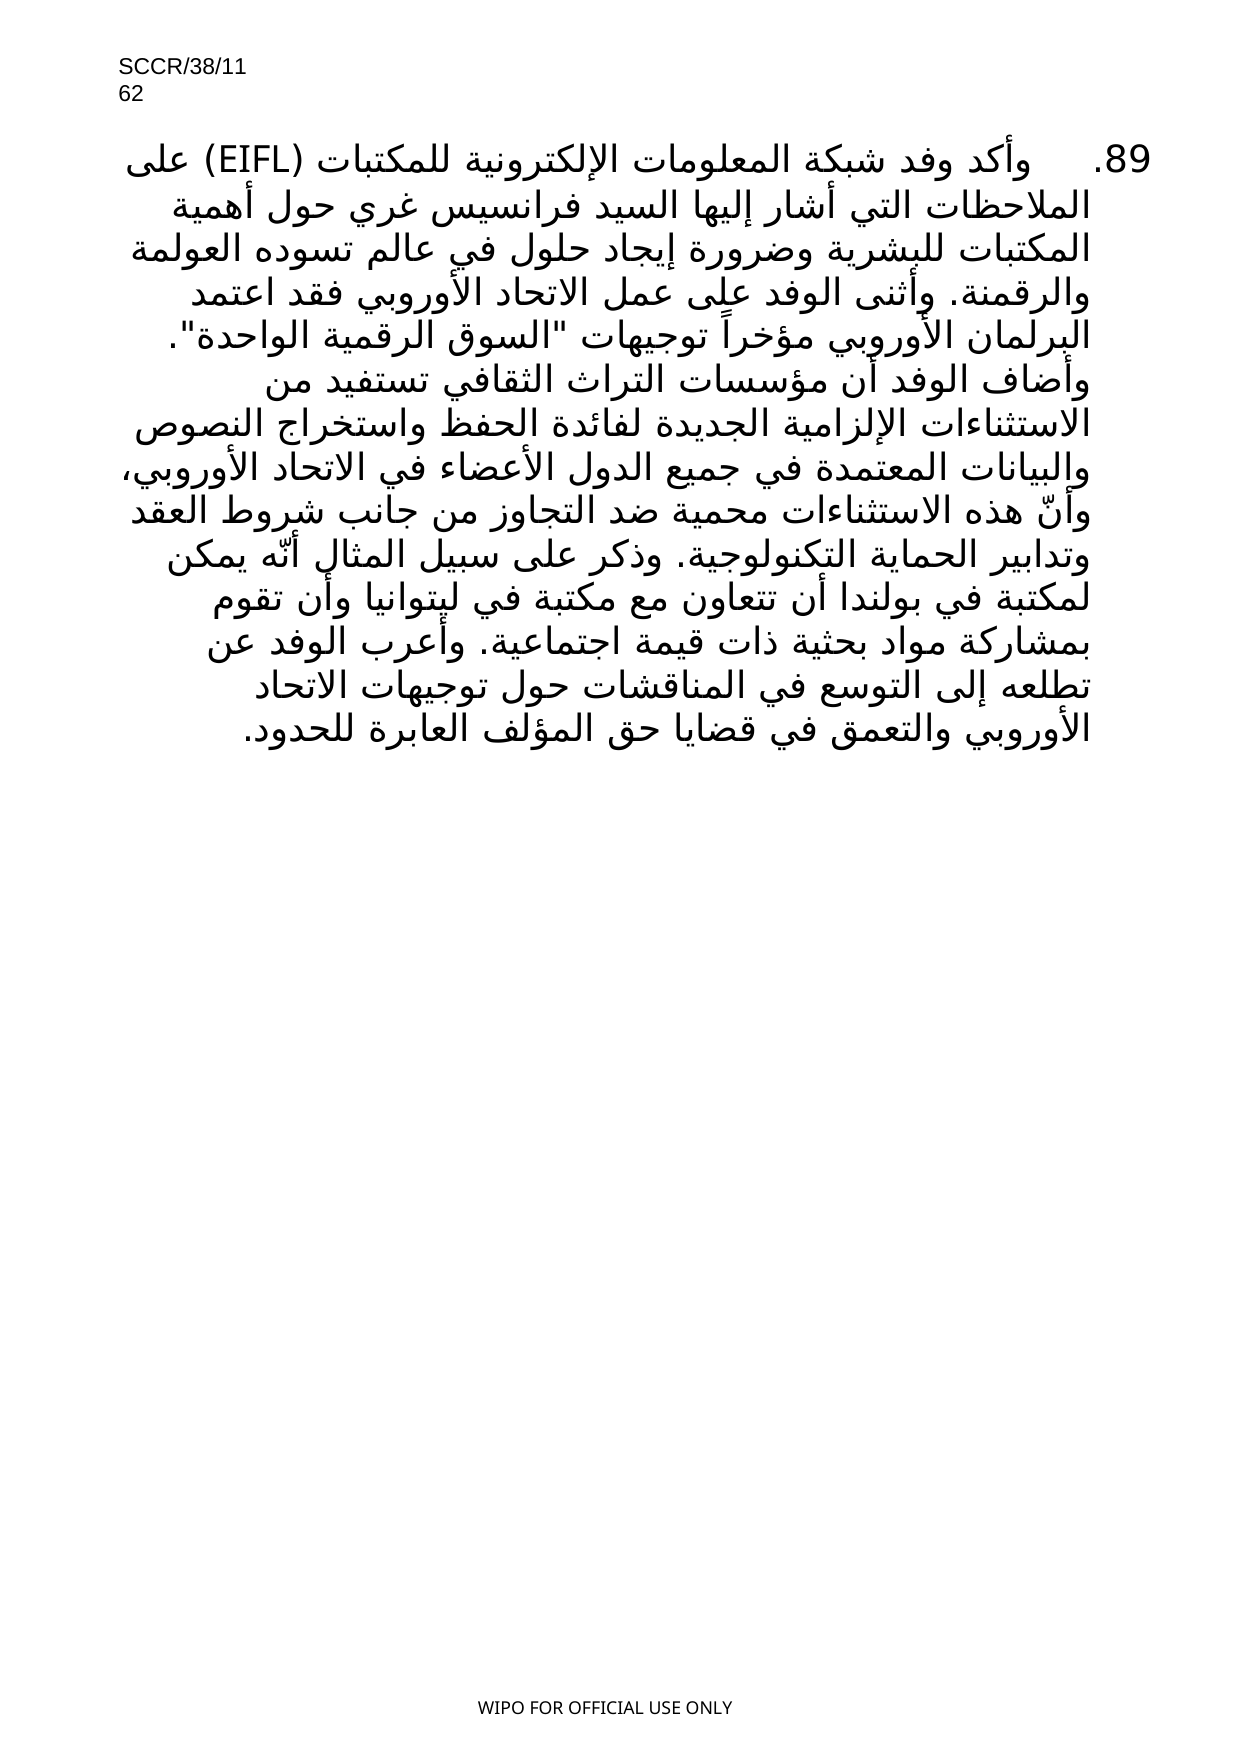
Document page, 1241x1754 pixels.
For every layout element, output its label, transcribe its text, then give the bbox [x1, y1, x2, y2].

list وأكد وفد شبكة المعلومات الإلكترونية للمكتبات (EIFL) على الملاحظات التي أشار إليها السيد فرانسيس غري حول أهمية المكتبات للبشرية وضرورة إيجاد حلول في عالم تسوده العولمة والرقمنة. وأثنى الوفد على عمل الاتحاد الأوروبي فقد اعتمد البرلمان الأوروبي مؤخراً توجيهات "السوق الرقمية الواحدة". وأضاف الوفد أن مؤسسات التراث الثقافي تستفيد من الاستثناءات الإلزامية الجديدة لفائدة الحفظ واستخراج النصوص والبيانات المعتمدة في جميع الدول الأعضاء في الاتحاد الأوروبي، وأنّ هذه الاستثناءات محمية ضد التجاوز من جانب شروط العقد وتدابير الحماية التكنولوجية. وذكر على سبيل المثال أنّه يمكن لمكتبة في بولندا أن تتعاون مع مكتبة في ليتوانيا وأن تقوم بمشاركة مواد بحثية ذات قيمة اجتماعية. وأعرب الوفد عن تطلعه إلى التوسع في المناقشات حول توجيهات الاتحاد الأوروبي والتعمق في قضايا حق المؤلف العابرة للحدود. [118, 132, 1092, 751]
